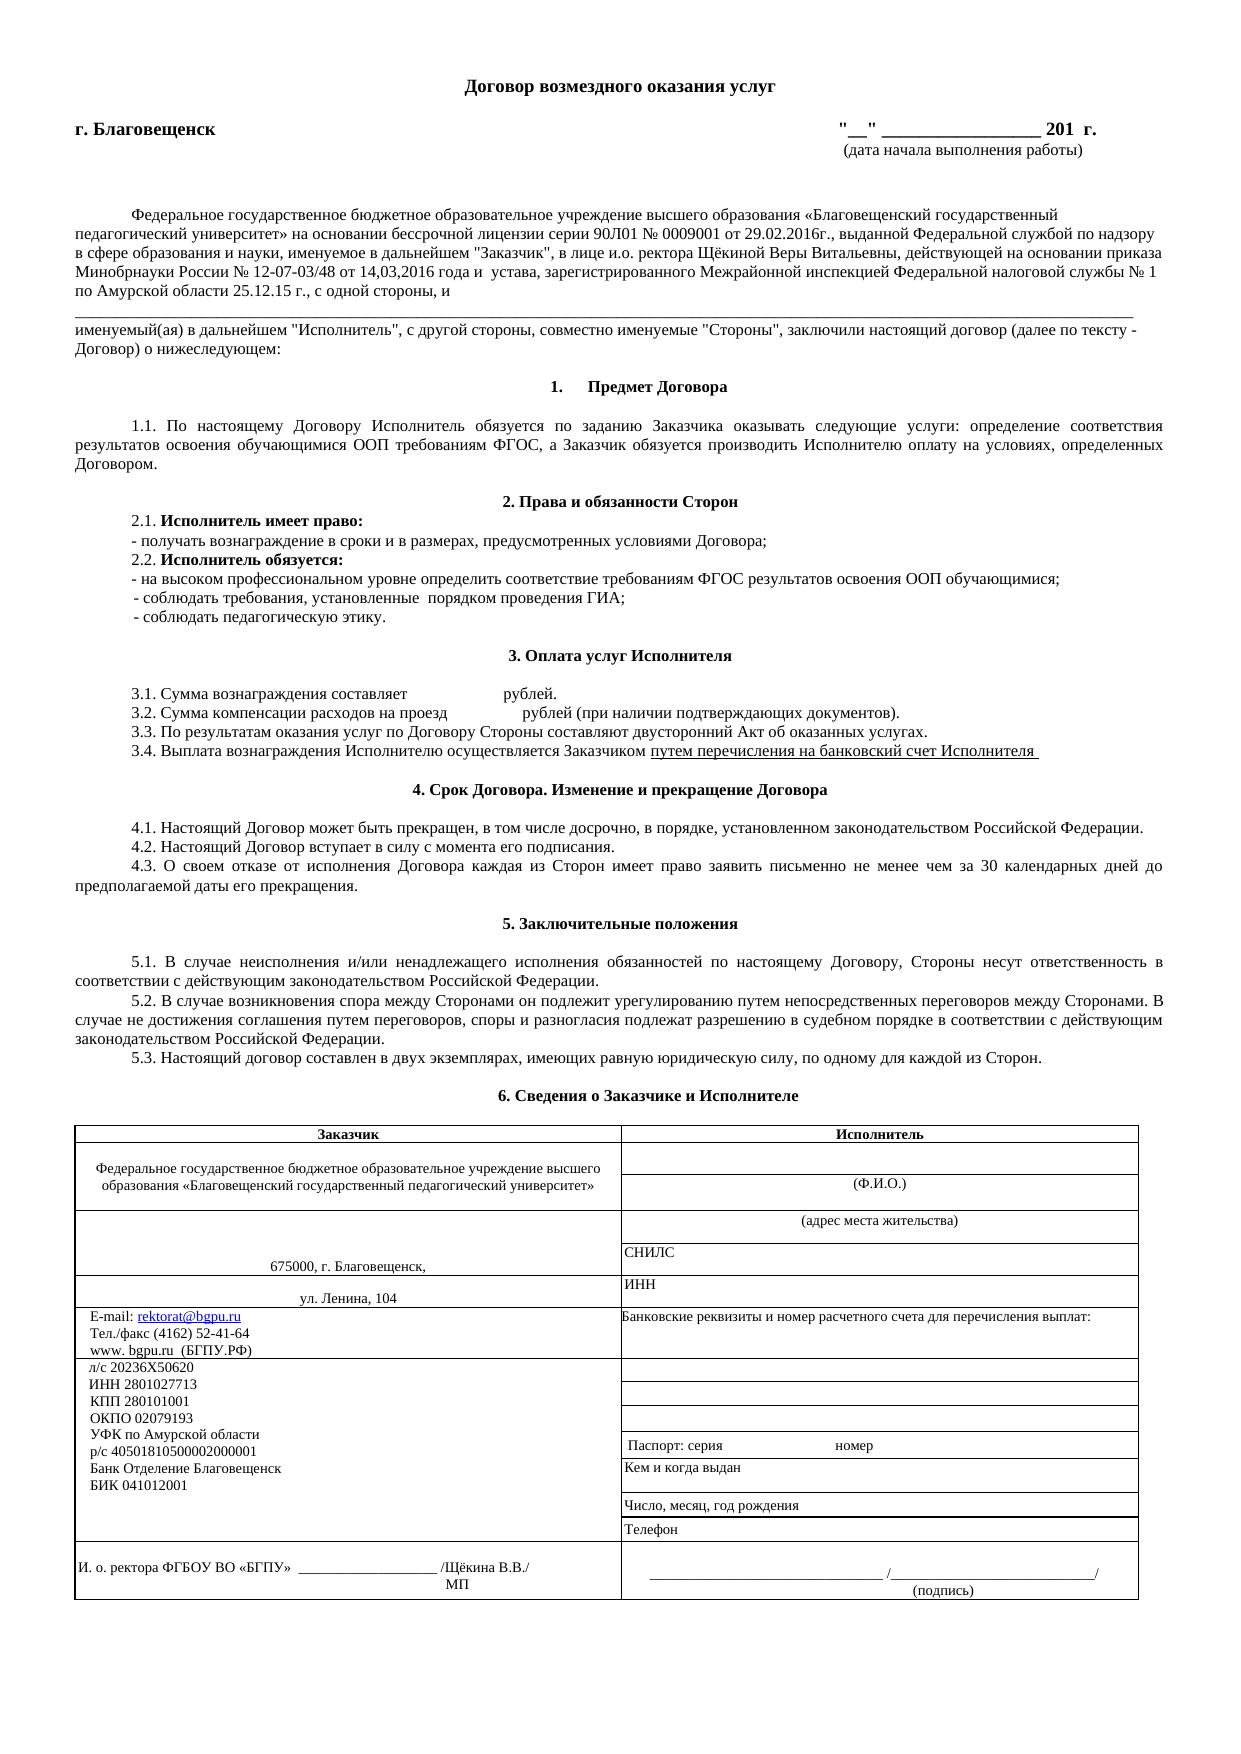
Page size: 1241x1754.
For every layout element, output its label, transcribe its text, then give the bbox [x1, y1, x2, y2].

text 4.1. Настоящий Договор может быть прекращен, в том числе досрочно, в порядке, установленном законодательством Российской Федерации. [75, 818, 1165, 837]
text 5.2. В случае возникновения спора между Сторонами он подлежит урегулированию путем непосредственных переговоров между Сторонами. В случае не достижения соглашения путем переговоров, споры и разногласия подлежат разрешению в судебном порядке в соответствии с действующим законодательством Российской Федерации. [75, 990, 1165, 1048]
table_cell 675000, г. Благовещенск, [76, 1211, 621, 1274]
text 2.1. Исполнитель имеет право: [75, 511, 1165, 530]
text 1.1. По настоящему Договору Исполнитель обязуется по заданию Заказчика оказывать следующие услуги: определение соответствия результатов освоения обучающимися ООП требованиям ФГОС, а Заказчик обязуется производить Исполнителю оплату на условиях, определенных Договором. [75, 415, 1165, 473]
table_cell ________________________________ /____________________________/ (подпись) [622, 1542, 1138, 1599]
text 2.2. Исполнитель обязуется: [75, 549, 1165, 569]
list Предмет Договора [112, 377, 1165, 396]
text 5.3. Настоящий договор составлен в двух экземплярах, имеющих равную юридическую силу, по одному для каждой из Сторон. [75, 1048, 1165, 1067]
text 5. Заключительные положения [75, 914, 1165, 933]
text Договор возмездного оказания услуг [75, 75, 1165, 97]
text 6. Сведения о Заказчике и Исполнителе [75, 1086, 1165, 1105]
table_cell ул. Ленина, 104 [76, 1276, 621, 1307]
table_cell [622, 1359, 1138, 1381]
table_cell (Ф.И.О.) [622, 1175, 1138, 1210]
table_header Заказчик [76, 1126, 621, 1142]
table_cell Телефон [622, 1518, 1138, 1541]
table_header Исполнитель [622, 1126, 1138, 1142]
text 3. Оплата услуг Исполнителя [75, 645, 1165, 664]
table_cell СНИЛС [622, 1244, 1138, 1274]
text 4. Срок Договора. Изменение и прекращение Договора [75, 779, 1165, 799]
text 5.1. В случае неисполнения и/или ненадлежащего исполнения обязанностей по настоящему Договору, Стороны несут ответственность в соответствии с действующим законодательством Российской Федерации. [75, 952, 1165, 990]
table_cell Федеральное государственное бюджетное образовательное учреждение высшего образования «Благовещенский государственный педагогический университет» [76, 1143, 621, 1210]
table_cell [622, 1406, 1138, 1431]
text 2. Права и обязанности Сторон [75, 492, 1165, 511]
table_cell [622, 1382, 1138, 1404]
text - на высоком профессиональном уровне определить соответствие требованиям ФГОС результатов освоения ООП обучающимися; [75, 569, 1165, 588]
text 4.2. Настоящий Договор вступает в силу с момента его подписания. [75, 837, 1165, 856]
text - соблюдать педагогическую этику. [75, 607, 1165, 626]
text - получать вознаграждение в сроки и в размерах, предусмотренных условиями Договора; [75, 530, 1165, 549]
table_cell [622, 1143, 1138, 1174]
text 4.3. О своем отказе от исполнения Договора каждая из Сторон имеет право заявить письменно не менее чем за 30 календарных дней до предполагаемой даты его прекращения. [75, 856, 1165, 894]
table_cell Банковские реквизиты и номер расчетного счета для перечисления выплат: [622, 1308, 1138, 1358]
table_cell E-mail: rektorat@bgpu.ru Тел./факс (4162) 52-41-64 www. bgpu.ru (БГПУ.РФ) [76, 1308, 621, 1358]
table_cell (адрес места жительства) [622, 1211, 1138, 1242]
text 3.1. Сумма вознаграждения составляет рублей. [75, 684, 1165, 703]
text - соблюдать требования, установленные порядком проведения ГИА; [75, 588, 1165, 607]
table_cell ИНН [622, 1276, 1138, 1307]
table_cell Число, месяц, год рождения [622, 1493, 1138, 1516]
table_cell И. о. ректора ФГБОУ ВО «БГПУ» ___________________ /Щёкина В.В./ МП [76, 1542, 621, 1599]
table_cell Кем и когда выдан [622, 1459, 1138, 1492]
table_cell л/с 20236Х50620 ИНН 2801027713 КПП 280101001 ОКПО 02079193 УФК по Амурской области р/с 40501810500002000001 Банк Отделение Благовещенск БИК 041012001 [76, 1359, 621, 1541]
text (дата начала выполнения работы) [75, 140, 1165, 159]
text 3.4. Выплата вознаграждения Исполнителю осуществляется Заказчиком путем перечисления на банковский счет Исполнителя [75, 741, 1165, 760]
text Федеральное государственное бюджетное образовательное учреждение высшего образования «Благовещенский государственный педагогический университет» на основании бессрочной лицензии серии 90Л01 № 0009001 от 29.02.2016г., выданной Федеральной службой по надзору в сфере образования и науки, именуемое в дальнейшем "Заказчик", в лице и.о. ректора Щёкиной Веры Витальевны, действующей на основании приказа Минобрнауки России № 12-07-03/48 от 14,03,2016 года и устава, зарегистрированного Межрайонной инспекцией Федеральной налоговой службы № 1 по Амурской области 25.12.15 г., с одной стороны, и _______________________________________________________________________________________________________________________________ именуемый(ая) в дальнейшем "Исполнитель", с другой стороны, совместно именуемые "Стороны", заключили настоящий договор (далее по тексту - Договор) о нижеследующем: [75, 204, 1165, 358]
table_cell Паспорт: серия номер [622, 1432, 1138, 1457]
text 3.3. По результатам оказания услуг по Договору Стороны составляют двусторонний Акт об оказанных услугах. [75, 722, 1165, 741]
text г. Благовещенск "__" _________________ 201 г. [75, 118, 1165, 140]
text 3.2. Сумма компенсации расходов на проезд рублей (при наличии подтверждающих документов). [75, 703, 1165, 722]
